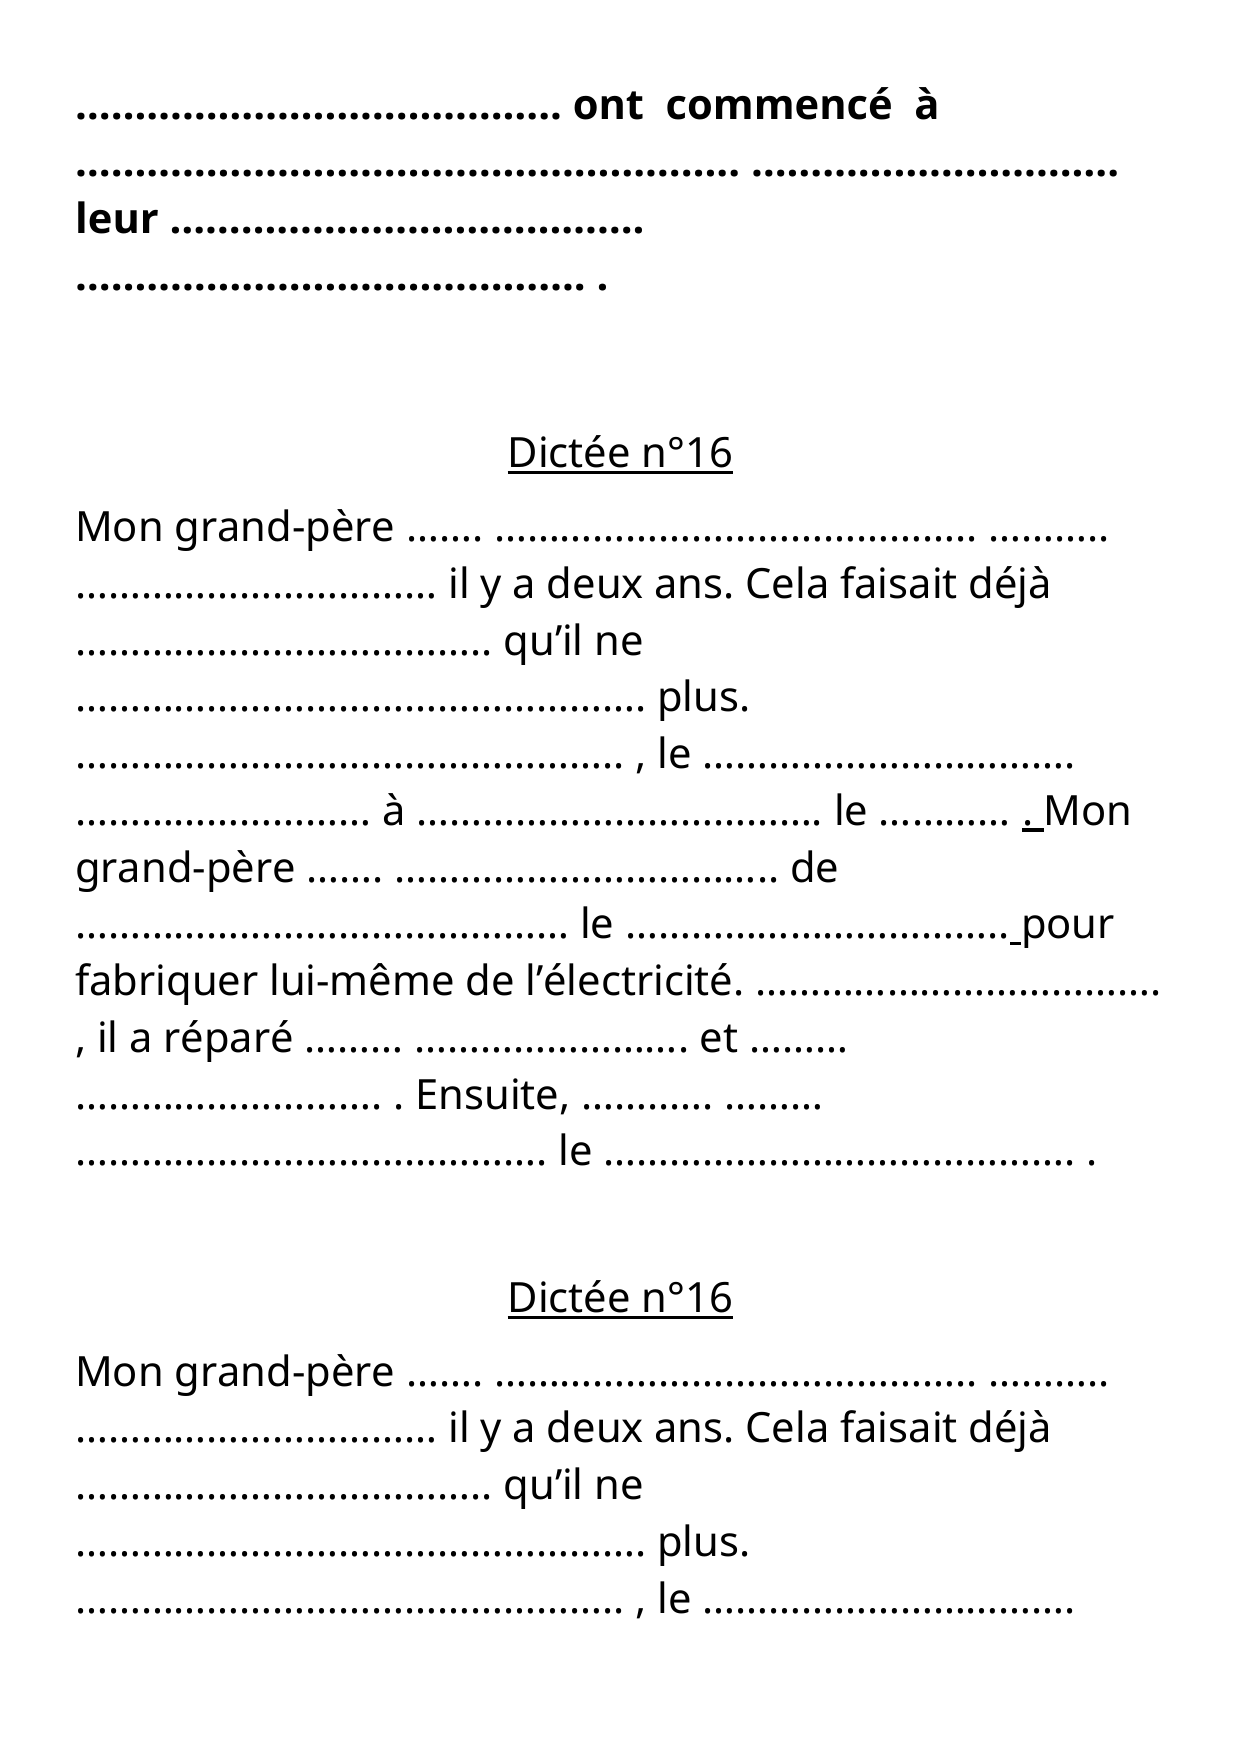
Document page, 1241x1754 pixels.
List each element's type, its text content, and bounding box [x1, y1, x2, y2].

text Dictée n°16 [75, 1268, 1165, 1325]
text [75, 75, 1165, 302]
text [75, 1342, 1165, 1625]
text Mon grand-père ……. …………………………………….. ……….. …………………………… il y a deux ans. Cela faisait déjà ……………………………….. qu’il ne ……………………………………………. plus. ………………………………………….. , le ……………………………. ……………………… à ………………………………. le ………… . Mon grand-père ……. …………………………….. de ……………………………………… le …………………………….. pour fabriquer lui-même de l’électricité. ………………………………. , il a réparé ……… ……………………. et ……… ………………………. . Ensuite, ……..…. ……… ……………………………………. le ……………………………………. . [75, 497, 1165, 1178]
text Dictée n°16 [75, 423, 1165, 480]
